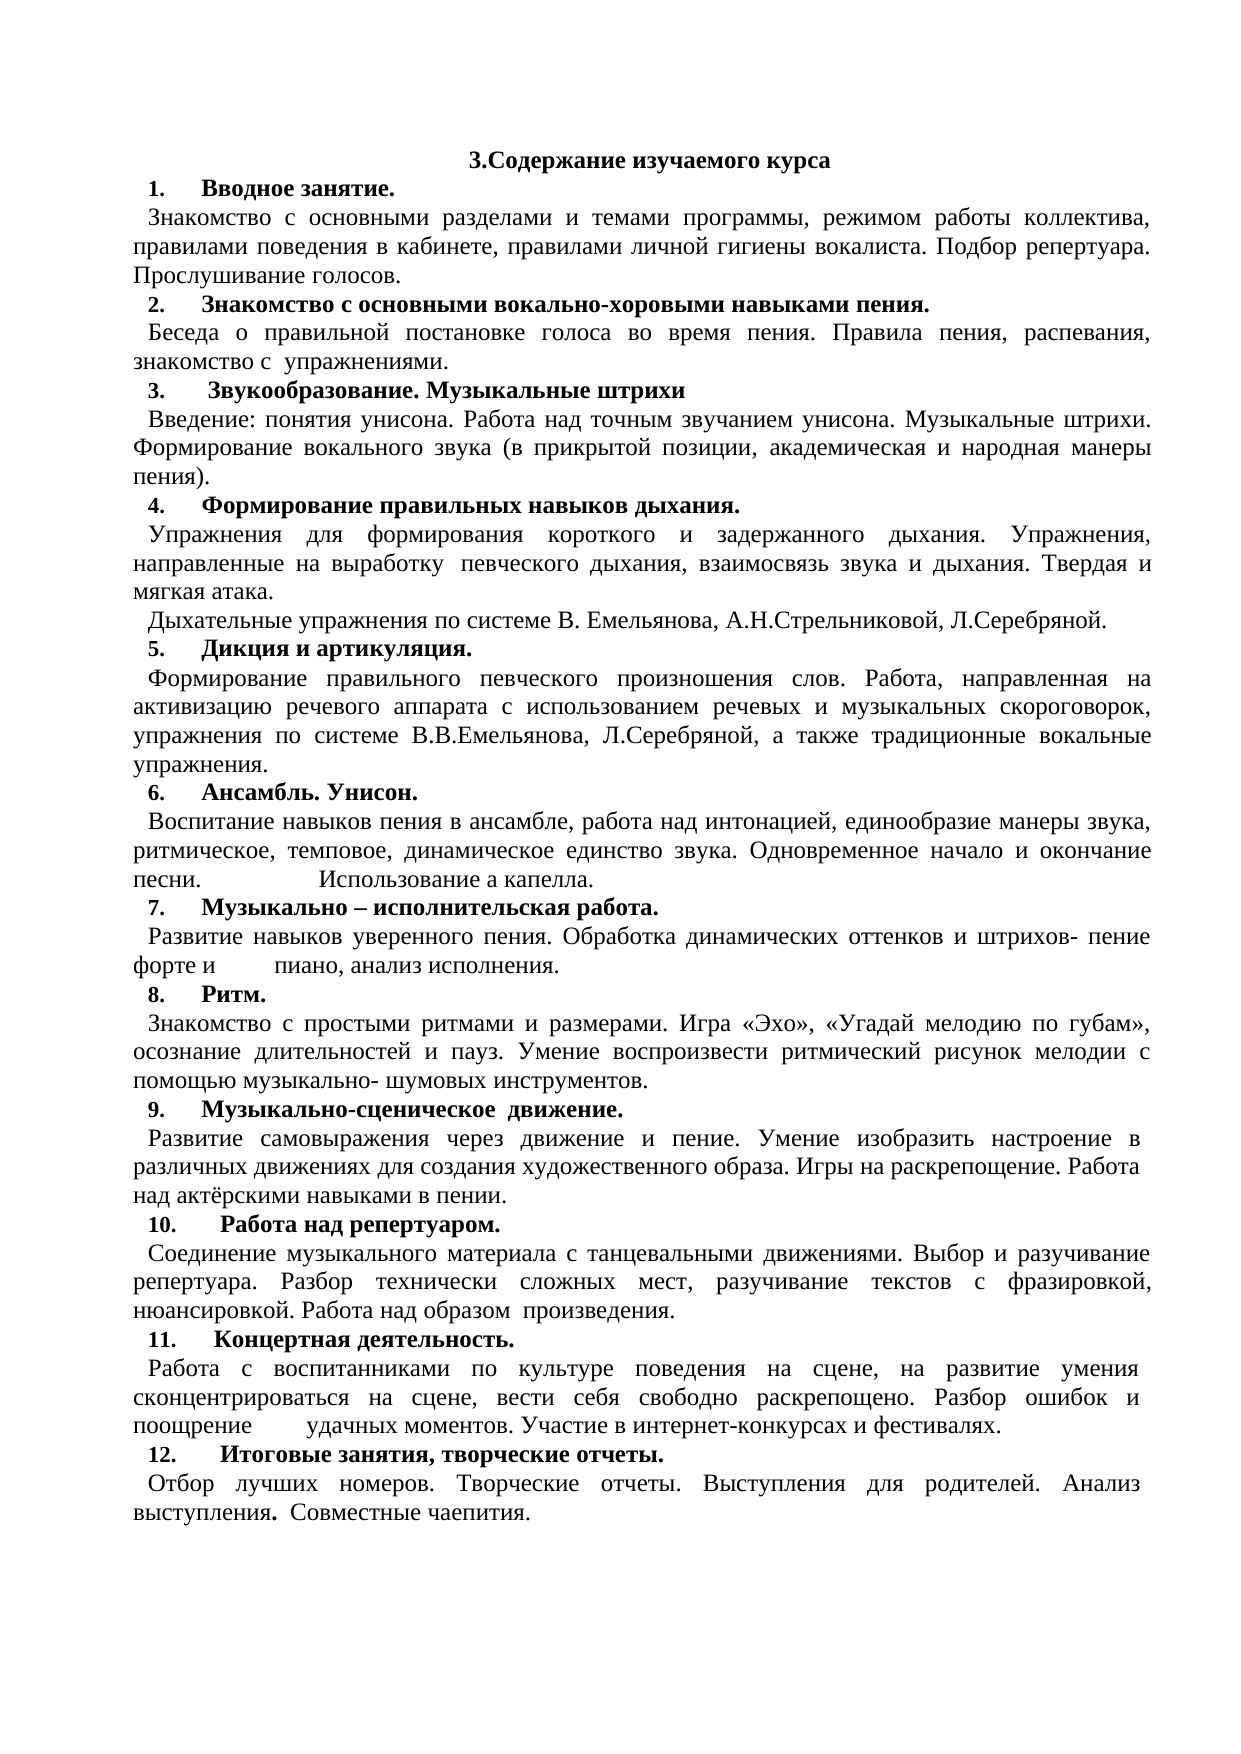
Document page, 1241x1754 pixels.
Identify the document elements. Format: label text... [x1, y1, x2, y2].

list Звукообразование. Музыкальные штрихи [133, 375, 1152, 404]
text Соединение музыкального материала с танцевальными движениями. Выбор и разучивание репертуара. Разбор технически сложных мест, разучивание текстов с фразировкой, нюансировкой. Работа над образом произведения. [133, 1238, 1152, 1324]
text Знакомство с основными разделами и темами программы, режимом работы коллектива, правилами поведения в кабинете, правилами личной гигиены вокалиста. Подбор репертуара. Прослушивание голосов. [133, 202, 1152, 289]
text Упражнения для формирования короткого и задержанного дыхания. Упражнения, направленные на выработку певческого дыхания, взаимосвязь звука и дыхания. Твердая и мягкая атака. [133, 519, 1152, 605]
text Отбор лучших номеров. Творческие отчеты. Выступления для родителей. Анализ выступления. Совместные чаепития. [133, 1468, 1140, 1525]
text Знакомство с простыми ритмами и размерами. Игра «Эхо», «Угадай мелодию по губам», осознание длительностей и пауз. Умение воспроизвести ритмический рисунок мелодии с помощью музыкально- шумовых инструментов. [133, 1008, 1152, 1094]
list Дикция и артикуляция. [133, 634, 1152, 663]
list Музыкально – исполнительская работа. [133, 893, 1152, 921]
list Ритм. [133, 979, 1152, 1008]
text Развитие самовыражения через движение и пение. Умение изобразить настроение в различных движениях для создания художественного образа. Игры на раскрепощение. Работа над актёрскими навыками в пении. [133, 1123, 1140, 1209]
text Развитие навыков уверенного пения. Обработка динамических оттенков и штрихов- пение форте и пиано, анализ исполнения. [133, 921, 1152, 979]
text Формирование правильного певческого произношения слов. Работа, направленная на активизацию речевого аппарата с использованием речевых и музыкальных скороговорок, упражнения по системе В.В.Емельянова, Л.Серебряной, а также традиционные вокальные упражнения. [133, 663, 1152, 778]
text 3.Содержание изучаемого курса [133, 146, 1152, 174]
text Воспитание навыков пения в ансамбле, работа над интонацией, единообразие манеры звука, ритмическое, темповое, динамическое единство звука. Одновременное начало и окончание песни. Использование а капелла. [133, 806, 1152, 893]
text Введение: понятия унисона. Работа над точным звучанием унисона. Музыкальные штрихи. Формирование вокального звука (в прикрытой позиции, академическая и народная манеры пения). [133, 404, 1152, 490]
text Дыхательные упражнения по системе В. Емельянова, А.Н.Стрельниковой, Л.Серебряной. [133, 605, 1152, 634]
text Беседа о правильной постановке голоса во время пения. Правила пения, распевания, знакомство с упражнениями. [133, 317, 1152, 375]
list Ансамбль. Унисон. [133, 778, 1152, 806]
list Вводное занятие. [133, 174, 1152, 202]
list Концертная деятельность. [133, 1324, 1152, 1353]
list Формирование правильных навыков дыхания. [133, 490, 1152, 519]
list Итоговые занятия, творческие отчеты. [133, 1439, 1152, 1468]
list Работа над репертуаром. [133, 1209, 1152, 1238]
text Работа с воспитанниками по культуре поведения на сцене, на развитие умения сконцентрироваться на сцене, вести себя свободно раскрепощено. Разбор ошибок и поощрение удачных моментов. Участие в интернет-конкурсах и фестивалях. [133, 1353, 1140, 1439]
list Музыкально-сценическое движение. [133, 1094, 1152, 1123]
list Знакомство с основными вокально-хоровыми навыками пения. [133, 289, 1152, 317]
